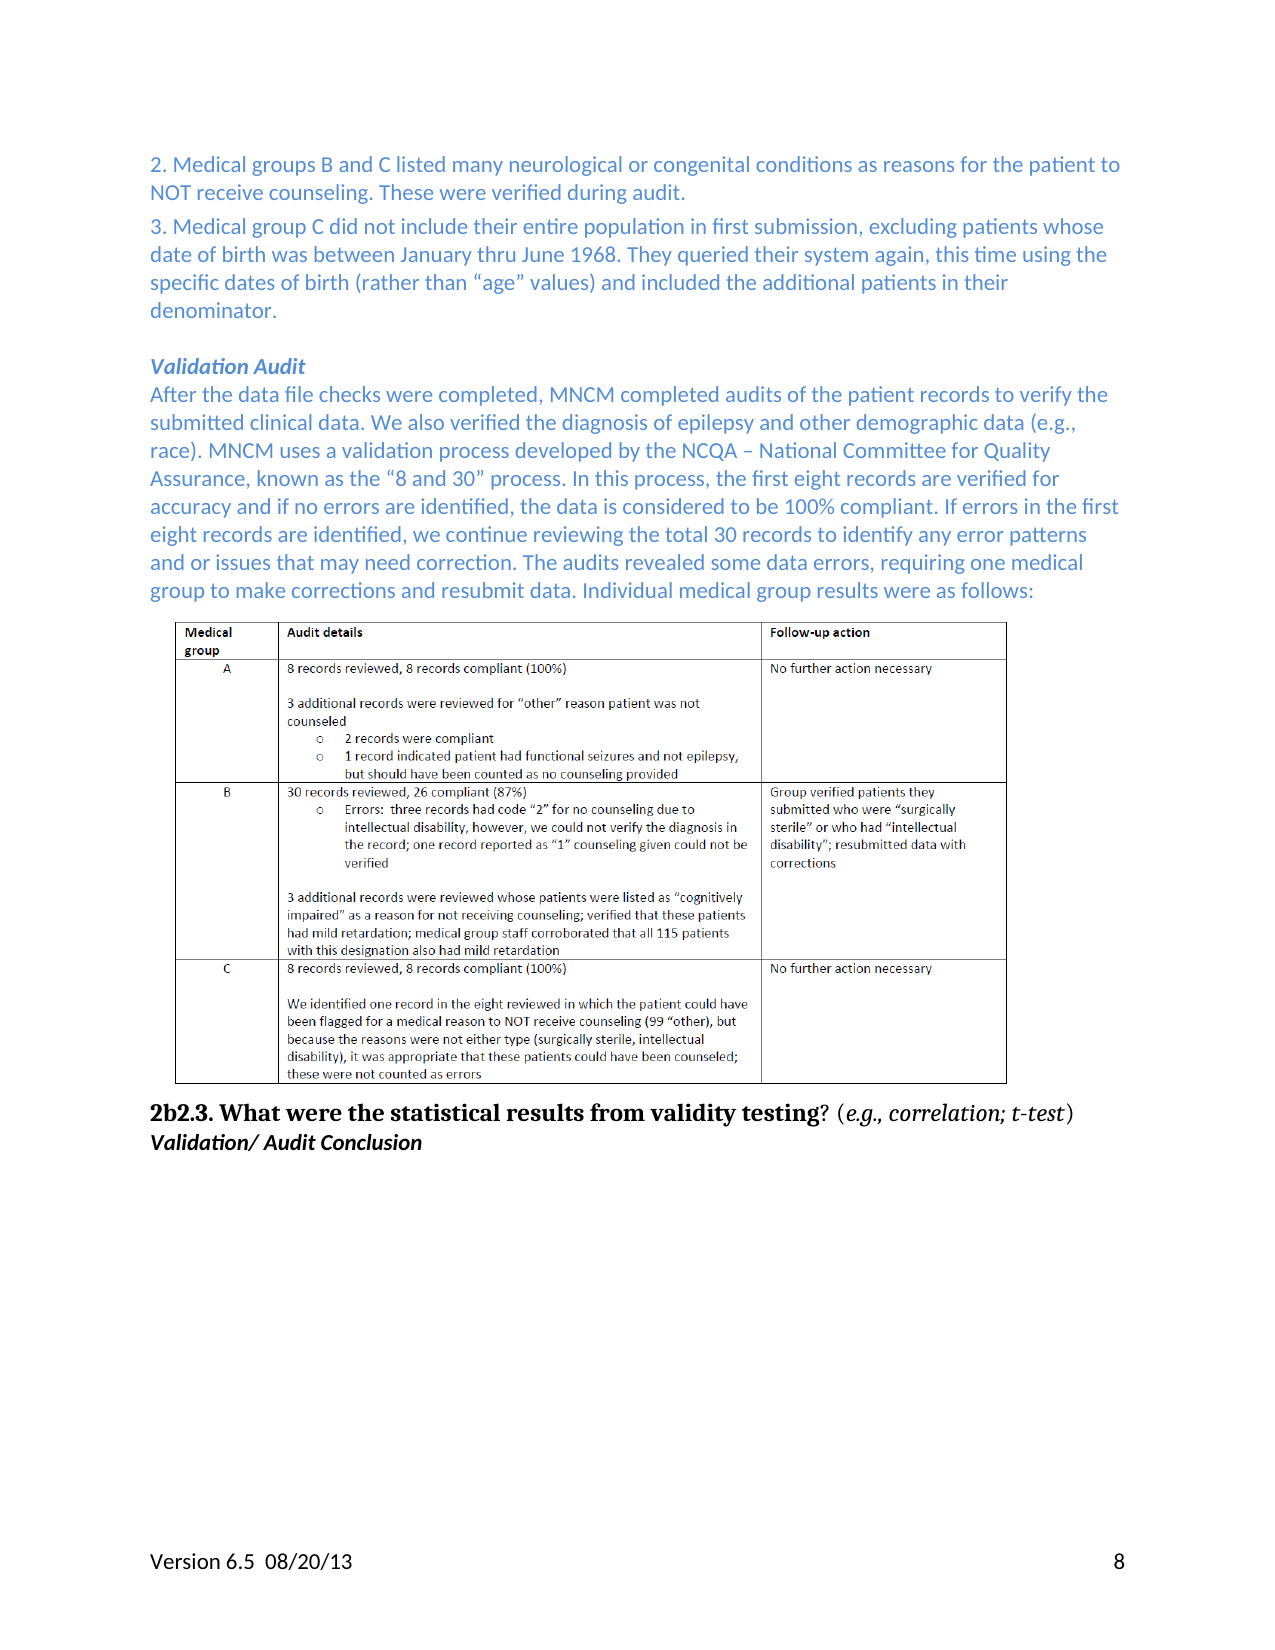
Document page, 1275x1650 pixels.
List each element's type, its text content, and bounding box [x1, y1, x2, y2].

text Validation Audit [150, 352, 1125, 380]
text 2. Medical groups B and C listed many neurological or congenital conditions as reasons for the patient to NOT receive counseling. These were verified during audit. [150, 150, 1125, 206]
text 2b2.3. What were the statistical results from validity testing? (e.g., correlation; t-test) Validation/ Audit Conclusion [150, 1099, 1125, 1156]
text After the data file checks were completed, MNCM completed audits of the patient records to verify the submitted clinical data. We also verified the diagnosis of epilepsy and other demographic data (e.g., race). MNCM uses a validation process developed by the NCQA – National Committee for Quality Assurance, known as the “8 and 30” process. In this process, the first eight records are verified for accuracy and if no errors are identified, the data is considered to be 100% compliant. If errors in the first eight records are identified, we continue reviewing the total 30 records to identify any error patterns and or issues that may need correction. The audits revealed some data errors, requiring one medical group to make corrections and resubmit data. Individual medical group results were as follows: [150, 380, 1125, 604]
text 3. Medical group C did not include their entire population in first submission, excluding patients whose date of birth was between January thru June 1968. They queried their system again, this time using the specific dates of birth (rather than “age” values) and included the additional patients in their denominator. [150, 212, 1125, 324]
